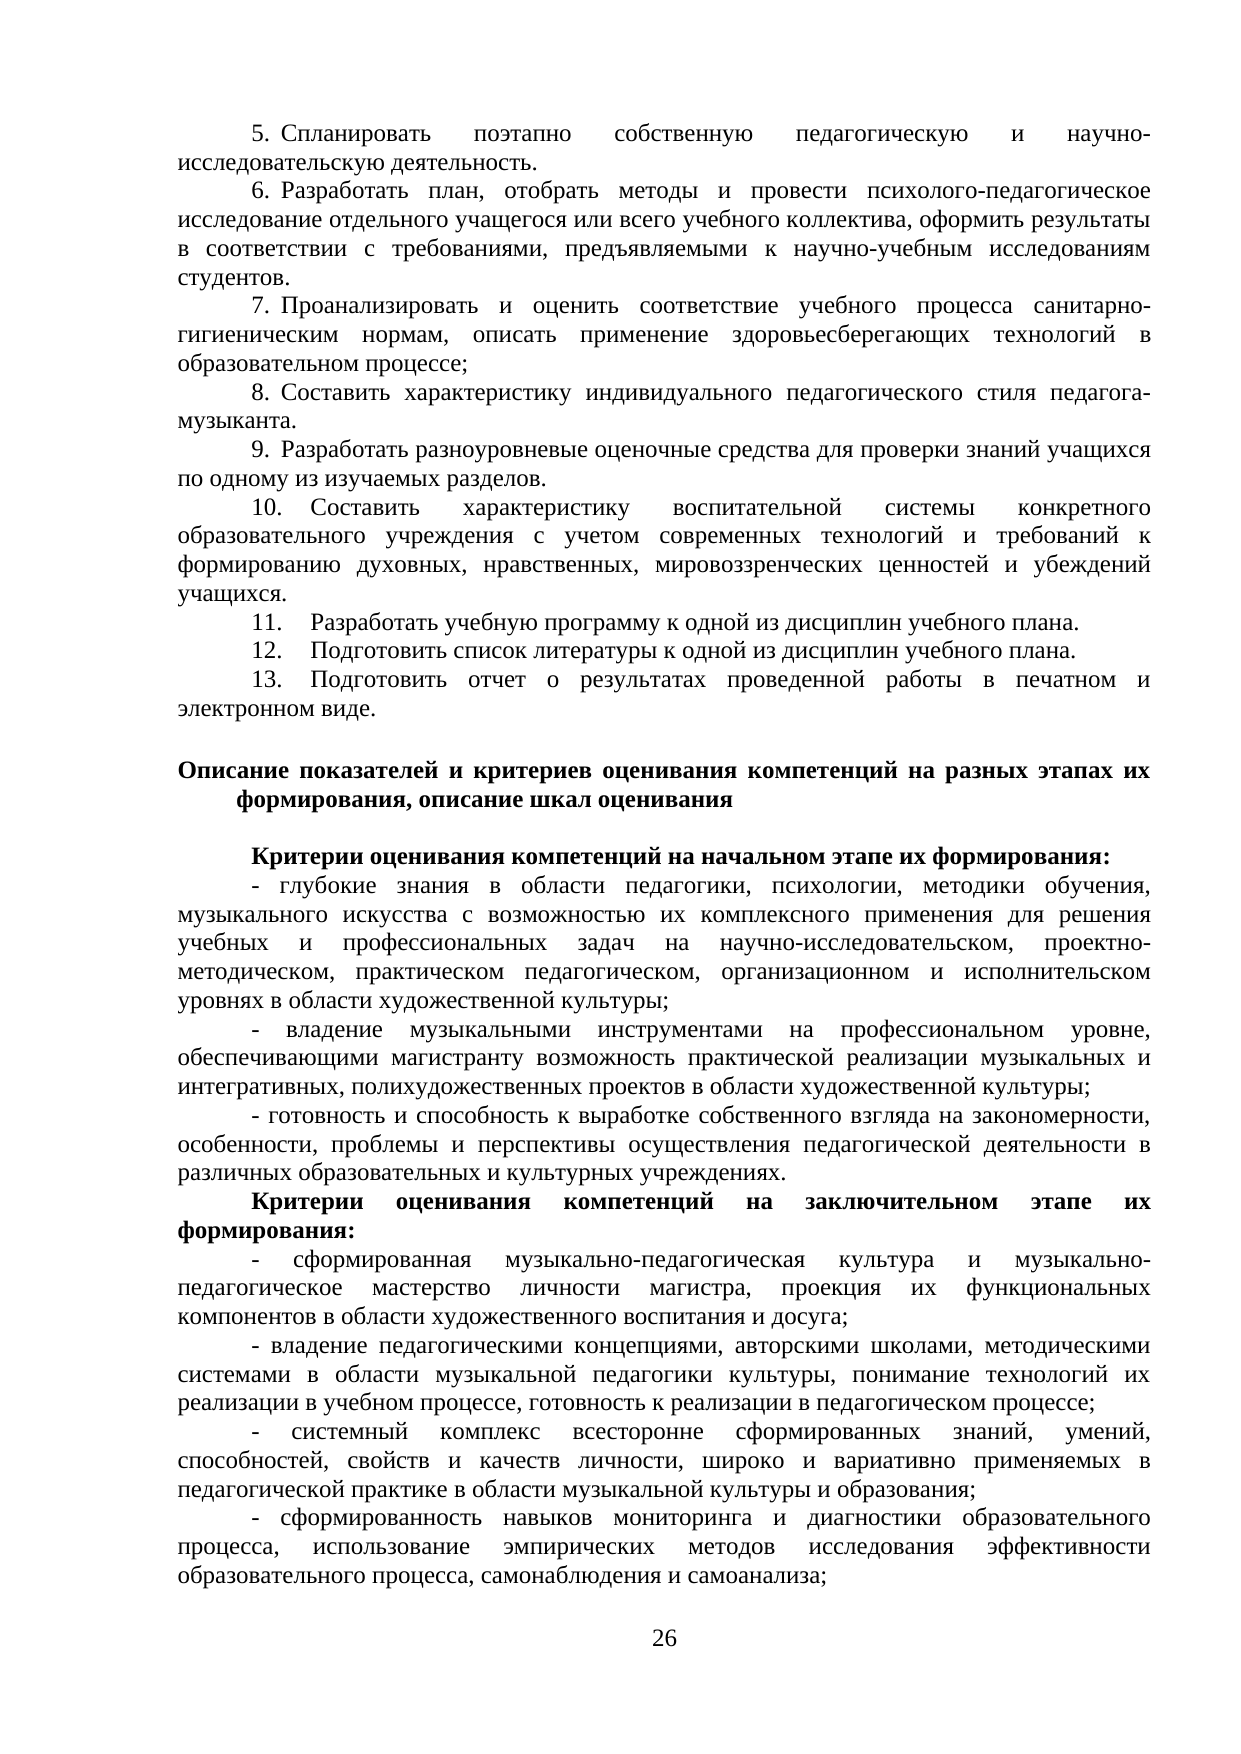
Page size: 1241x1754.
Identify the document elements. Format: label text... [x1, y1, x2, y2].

text Критерии оценивания компетенций на начальном этапе их формирования: [177, 841, 1152, 870]
text Критерии оценивания компетенций на заключительном этапе их формирования: [177, 1186, 1152, 1244]
text - сформированная музыкально-педагогическая культура и музыкально-педагогическое мастерство личности магистра, проекция их функциональных компонентов в области художественного воспитания и досуга; [177, 1244, 1152, 1330]
list Составить характеристику воспитательной системы конкретного образовательного учреждения с учетом современных технологий и требований к формированию духовных, нравственных, мировоззренческих ценностей и убеждений учащихся. [177, 492, 1152, 607]
list Разработать разноуровневые оценочные средства для проверки знаний учащихся по одному из изучаемых разделов. [177, 434, 1152, 492]
list Составить характеристику индивидуального педагогического стиля педагога-музыканта. [177, 377, 1152, 434]
text - готовность и способность к выработке собственного взгляда на закономерности, особенности, проблемы и перспективы осуществления педагогической деятельности в различных образовательных и культурных учреждениях. [177, 1100, 1152, 1186]
text - сформированность навыков мониторинга и диагностики образовательного процесса, использование эмпирических методов исследования эффективности образовательного процесса, самонаблюдения и самоанализа; [177, 1502, 1152, 1589]
list Подготовить список литературы к одной из дисциплин учебного плана. [177, 636, 1152, 664]
text - глубокие знания в области педагогики, психологии, методики обучения, музыкального искусства с возможностью их комплексного применения для решения учебных и профессиональных задач на научно-исследовательском, проектно-методическом, практическом педагогическом, организационном и исполнительском уровнях в области художественной культуры; [177, 870, 1152, 1014]
text - системный комплекс всесторонне сформированных знаний, умений, способностей, свойств и качеств личности, широко и вариативно применяемых в педагогической практике в области музыкальной культуры и образования; [177, 1416, 1152, 1502]
list Подготовить отчет о результатах проведенной работы в печатном и электронном виде. [177, 664, 1152, 722]
text Описание показателей и критериев оценивания компетенций на разных этапах их формирования, описание шкал оценивания [177, 755, 1152, 812]
list Разработать учебную программу к одной из дисциплин учебного плана. [177, 607, 1152, 636]
text - владение педагогическими концепциями, авторскими школами, методическими системами в области музыкальной педагогики культуры, понимание технологий их реализации в учебном процессе, готовность к реализации в педагогическом процессе; [177, 1330, 1152, 1416]
text - владение музыкальными инструментами на профессиональном уровне, обеспечивающими магистранту возможность практической реализации музыкальных и интегративных, полихудожественных проектов в области художественной культуры; [177, 1014, 1152, 1100]
list Проанализировать и оценить соответствие учебного процесса санитарно-гигиеническим нормам, описать применение здоровьесберегающих технологий в образовательном процессе; [177, 291, 1152, 377]
list Разработать план, отобрать методы и провести психолого-педагогическое исследование отдельного учащегося или всего учебного коллектива, оформить результаты в соответствии с требованиями, предъявляемыми к научно-учебным исследованиям студентов. [177, 176, 1152, 291]
list Спланировать поэтапно собственную педагогическую и научно-исследовательскую деятельность. [177, 118, 1152, 176]
